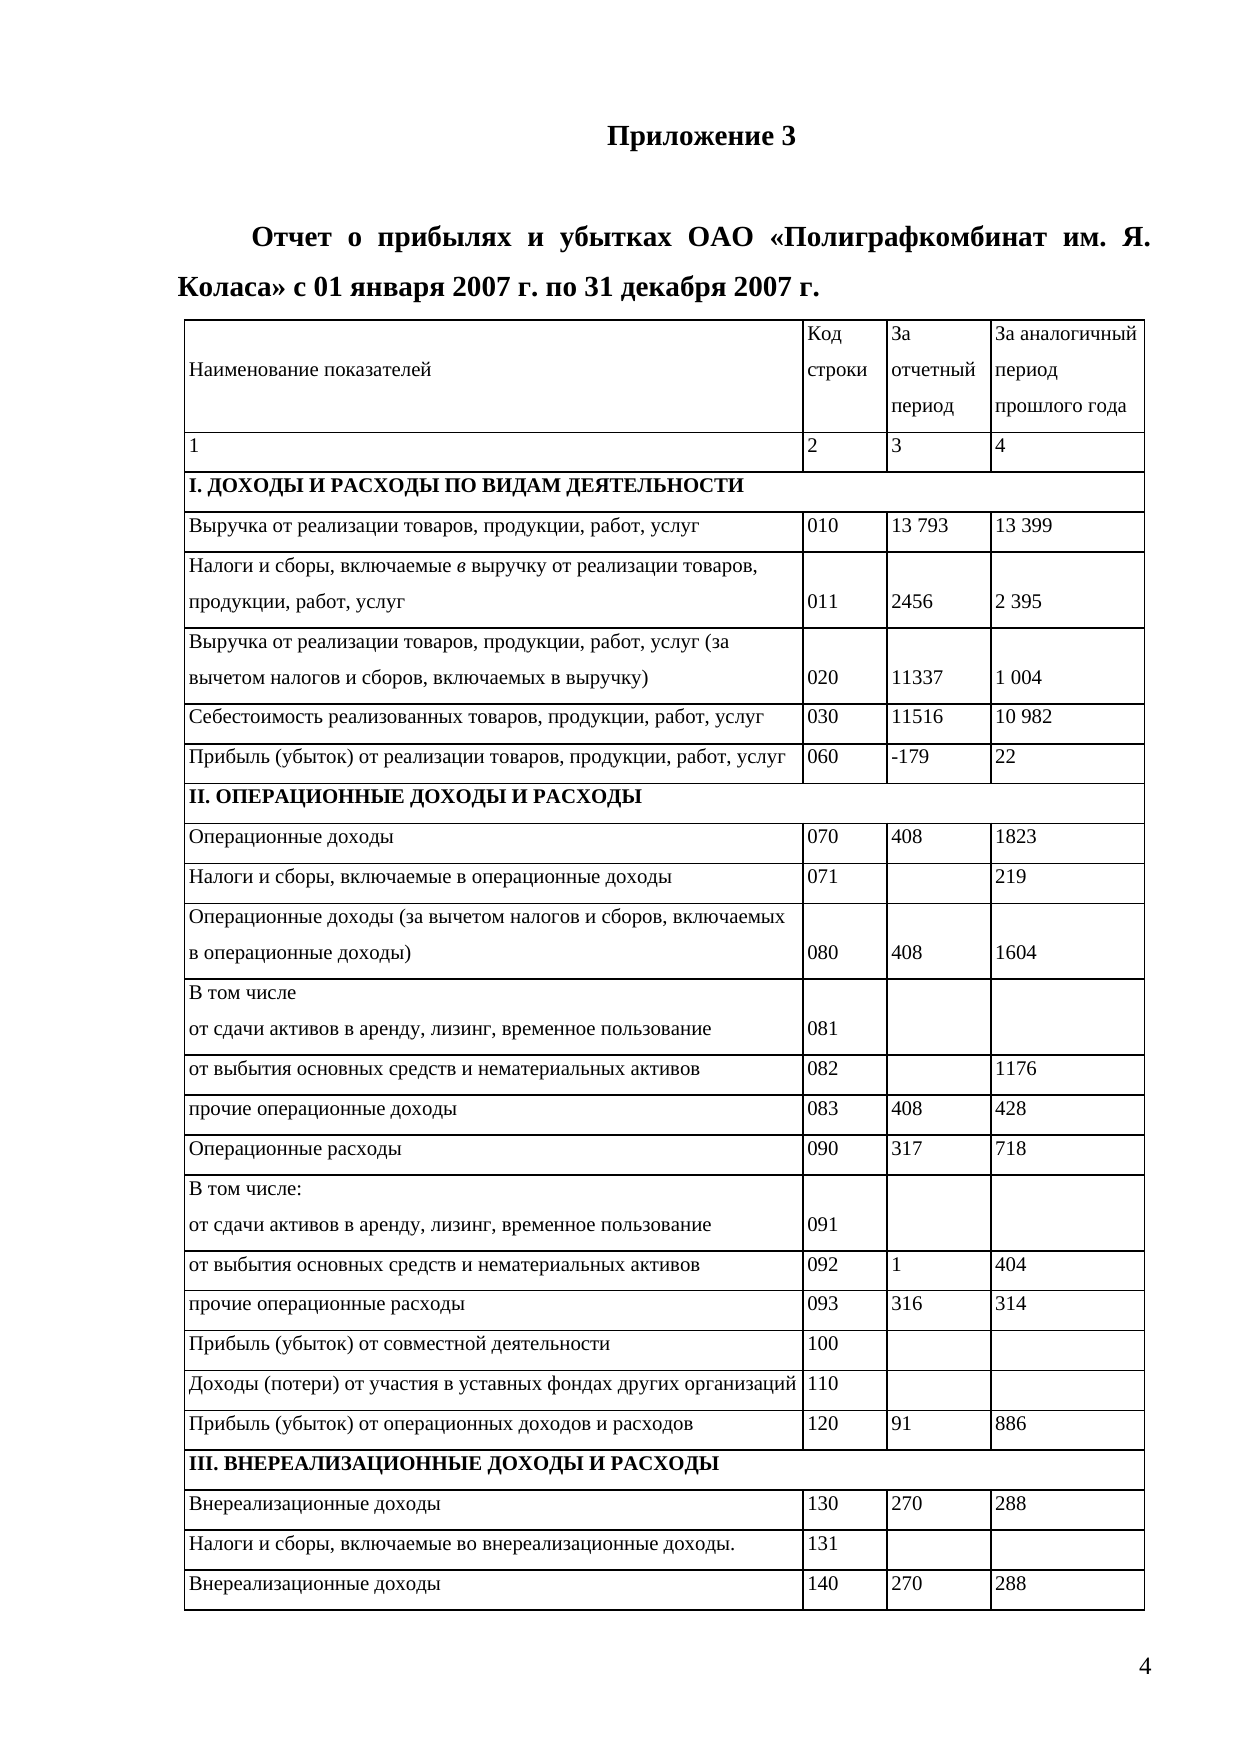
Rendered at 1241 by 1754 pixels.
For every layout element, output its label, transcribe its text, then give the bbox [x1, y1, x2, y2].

table_cell 1 [888, 1252, 990, 1290]
table_cell Операционные доходы [185, 824, 802, 862]
table_cell 718 [992, 1136, 1144, 1174]
table_cell Операционные доходы (за вычетом налогов и сборов, включаемых в операционные доходы) [185, 904, 802, 978]
table_cell 130 [804, 1491, 886, 1529]
table_cell Внереализационные доходы [185, 1571, 802, 1609]
table_cell 131 [804, 1531, 886, 1569]
table_cell Налоги и сборы, включаемые во внереализационные доходы. [185, 1531, 802, 1569]
table_cell прочие операционные доходы [185, 1096, 802, 1134]
table_cell 408 [888, 904, 990, 978]
table_cell 2 [804, 433, 886, 471]
table_cell 1 004 [992, 629, 1144, 703]
table_cell 030 [804, 705, 886, 743]
table_cell 13 399 [992, 513, 1144, 551]
table_cell 2456 [888, 553, 990, 627]
table_cell 886 [992, 1411, 1144, 1449]
table_cell 314 [992, 1291, 1144, 1330]
table_cell 100 [804, 1331, 886, 1369]
table_cell Налоги и сборы, включаемые в операционные доходы [185, 864, 802, 902]
table_cell 22 [992, 745, 1144, 783]
text Отчет о прибылях и убытках ОАО «Полиграфкомбинат им. Я. Коласа» с 01 января . по 31 декабря . [177, 219, 1152, 303]
table_cell Выручка от реализации товаров, продукции, работ, услуг (за вычетом налогов и сборов, включаемых в выручку) [185, 629, 802, 703]
table_cell [992, 1176, 1144, 1250]
table_cell 070 [804, 824, 886, 862]
table_cell 081 [804, 980, 886, 1054]
table_cell 010 [804, 513, 886, 551]
table_cell Прибыль (убыток) от реализации товаров, продукции, работ, услуг [185, 745, 802, 783]
table_cell 140 [804, 1571, 886, 1609]
table_cell 1176 [992, 1056, 1144, 1094]
text Приложение 3 [177, 118, 1152, 152]
table_cell 317 [888, 1136, 990, 1174]
table_cell Прибыль (убыток) от совместной деятельности [185, 1331, 802, 1369]
table_cell 270 [888, 1571, 990, 1609]
table_cell 011 [804, 553, 886, 627]
table_cell 408 [888, 1096, 990, 1134]
table_cell [888, 980, 990, 1054]
table_cell [888, 1176, 990, 1250]
table_cell 020 [804, 629, 886, 703]
table_cell от выбытия основных средств и нематериальных активов [185, 1252, 802, 1290]
table_cell 316 [888, 1291, 990, 1330]
table_cell III. ВНЕРЕАЛИЗАЦИОННЫЕ ДОХОДЫ И РАСХОДЫ [185, 1451, 1144, 1489]
table_cell Операционные расходы [185, 1136, 802, 1174]
table_cell 092 [804, 1252, 886, 1290]
table_cell [992, 980, 1144, 1054]
table_cell 408 [888, 824, 990, 862]
table_cell 288 [992, 1491, 1144, 1529]
table_cell [888, 1371, 990, 1409]
table_cell 1604 [992, 904, 1144, 978]
table_cell 091 [804, 1176, 886, 1250]
table_cell 083 [804, 1096, 886, 1134]
table_header Наименование показателей [185, 321, 802, 431]
table_cell Внереализационные доходы [185, 1491, 802, 1529]
table_cell Прибыль (убыток) от операционных доходов и расходов [185, 1411, 802, 1449]
table_cell от выбытия основных средств и нематериальных активов [185, 1056, 802, 1094]
table_cell 270 [888, 1491, 990, 1529]
table_cell 11337 [888, 629, 990, 703]
table_cell 080 [804, 904, 886, 978]
table_cell 2 395 [992, 553, 1144, 627]
table_cell [888, 864, 990, 902]
table_header За аналогичный период прошлого года [992, 321, 1144, 431]
table_cell 404 [992, 1252, 1144, 1290]
table_cell В том числе от сдачи активов в аренду, лизинг, временное пользование [185, 980, 802, 1054]
table_cell 13 793 [888, 513, 990, 551]
table_cell 120 [804, 1411, 886, 1449]
table_cell [888, 1056, 990, 1094]
table_cell II. ОПЕРАЦИОННЫЕ ДОХОДЫ И РАСХОДЫ [185, 784, 1144, 823]
table_cell 090 [804, 1136, 886, 1174]
table_cell 4 [992, 433, 1144, 471]
table_cell 071 [804, 864, 886, 902]
table_cell [888, 1531, 990, 1569]
table_cell 1823 [992, 824, 1144, 862]
table_cell 110 [804, 1371, 886, 1409]
table_header За отчетный период [888, 321, 990, 431]
table_cell [992, 1531, 1144, 1569]
table_cell Выручка от реализации товаров, продукции, работ, услуг [185, 513, 802, 551]
table_cell [888, 1331, 990, 1369]
table_cell прочие операционные расходы [185, 1291, 802, 1330]
table_cell [992, 1371, 1144, 1409]
table_cell [992, 1331, 1144, 1369]
table_cell 11516 [888, 705, 990, 743]
table_cell Себестоимость реализованных товаров, продукции, работ, услуг [185, 705, 802, 743]
table_cell 91 [888, 1411, 990, 1449]
table_cell 428 [992, 1096, 1144, 1134]
table_header Код строки [804, 321, 886, 431]
table_cell 10 982 [992, 705, 1144, 743]
table_cell Доходы (потери) от участия в уставных фондах других организаций [185, 1371, 802, 1409]
table_cell 093 [804, 1291, 886, 1330]
table_cell 1 [185, 433, 802, 471]
table_cell -179 [888, 745, 990, 783]
table_cell 3 [888, 433, 990, 471]
table_cell Налоги и сборы, включаемые в выручку от реализации товаров, продукции, работ, услуг [185, 553, 802, 627]
table_cell 082 [804, 1056, 886, 1094]
table_cell 219 [992, 864, 1144, 902]
table_cell I. ДОХОДЫ И РАСХОДЫ ПО ВИДАМ ДЕЯТЕЛЬНОСТИ [185, 473, 1144, 511]
table_cell 288 [992, 1571, 1144, 1609]
table_cell В том числе: от сдачи активов в аренду, лизинг, временное пользование [185, 1176, 802, 1250]
table_cell 060 [804, 745, 886, 783]
